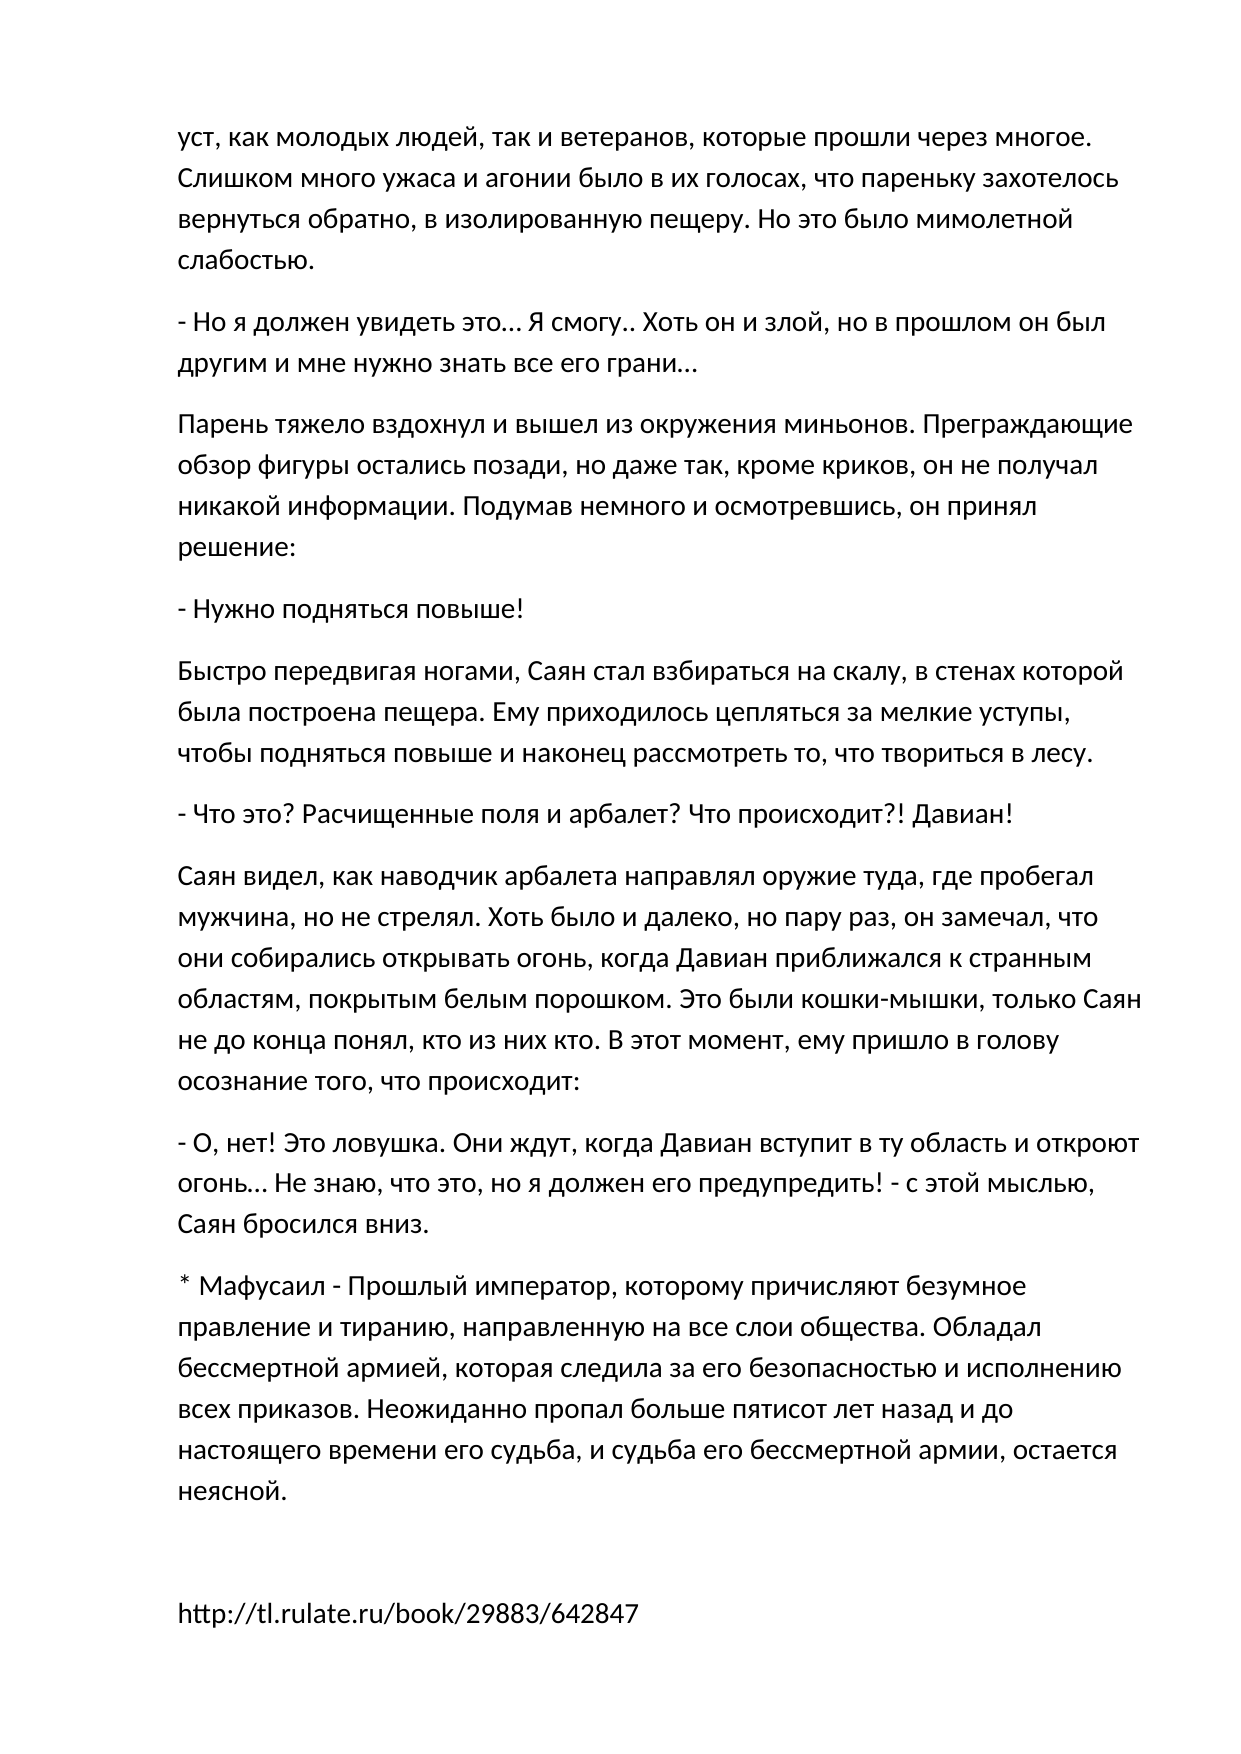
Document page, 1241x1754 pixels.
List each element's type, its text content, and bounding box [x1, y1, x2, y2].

text Саян видел, как наводчик арбалета направлял оружие туда, где пробегал мужчина, но не стрелял. Хоть было и далеко, но пару раз, он замечал, что они собирались открывать огонь, когда Давиан приближался к странным областям, покрытым белым порошком. Это были кошки-мышки, только Саян не до конца понял, кто из них кто. В этот момент, ему пришло в голову осознание того, что происходит: [177, 857, 1152, 1097]
text - Нужно подняться повыше! [177, 590, 1152, 626]
text - Что это? Расчищенные поля и арбалет? Что происходит?! Давиан! [177, 795, 1152, 831]
text - Но я должен увидеть это… Я смогу.. Хоть он и злой, но в прошлом он был другим и мне нужно знать все его грани… [177, 303, 1152, 379]
text * Мафусаил - Прошлый император, которому причисляют безумное правление и тиранию, направленную на все слои общества. Обладал бессмертной армией, которая следила за его безопасностью и исполнению всех приказов. Неожиданно пропал больше пятисот лет назад и до настоящего времени его судьба, и судьба его бессмертной армии, остается неясной. [177, 1267, 1152, 1508]
text Парень тяжело вздохнул и вышел из окружения миньонов. Преграждающие обзор фигуры остались позади, но даже так, кроме криков, он не получал никакой информации. Подумав немного и осмотревшись, он принял решение: [177, 405, 1152, 564]
text http://tl.rulate.ru/book/29883/642847 [177, 1596, 1152, 1631]
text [177, 118, 1152, 277]
text - О, нет! Это ловушка. Они ждут, когда Давиан вступит в ту область и откроют огонь… Не знаю, что это, но я должен его предупредить! - с этой мыслью, Саян бросился вниз. [177, 1124, 1152, 1241]
text Быстро передвигая ногами, Саян стал взбираться на скалу, в стенах которой была построена пещера. Ему приходилось цепляться за мелкие уступы, чтобы подняться повыше и наконец рассмотреть то, что твориться в лесу. [177, 652, 1152, 769]
